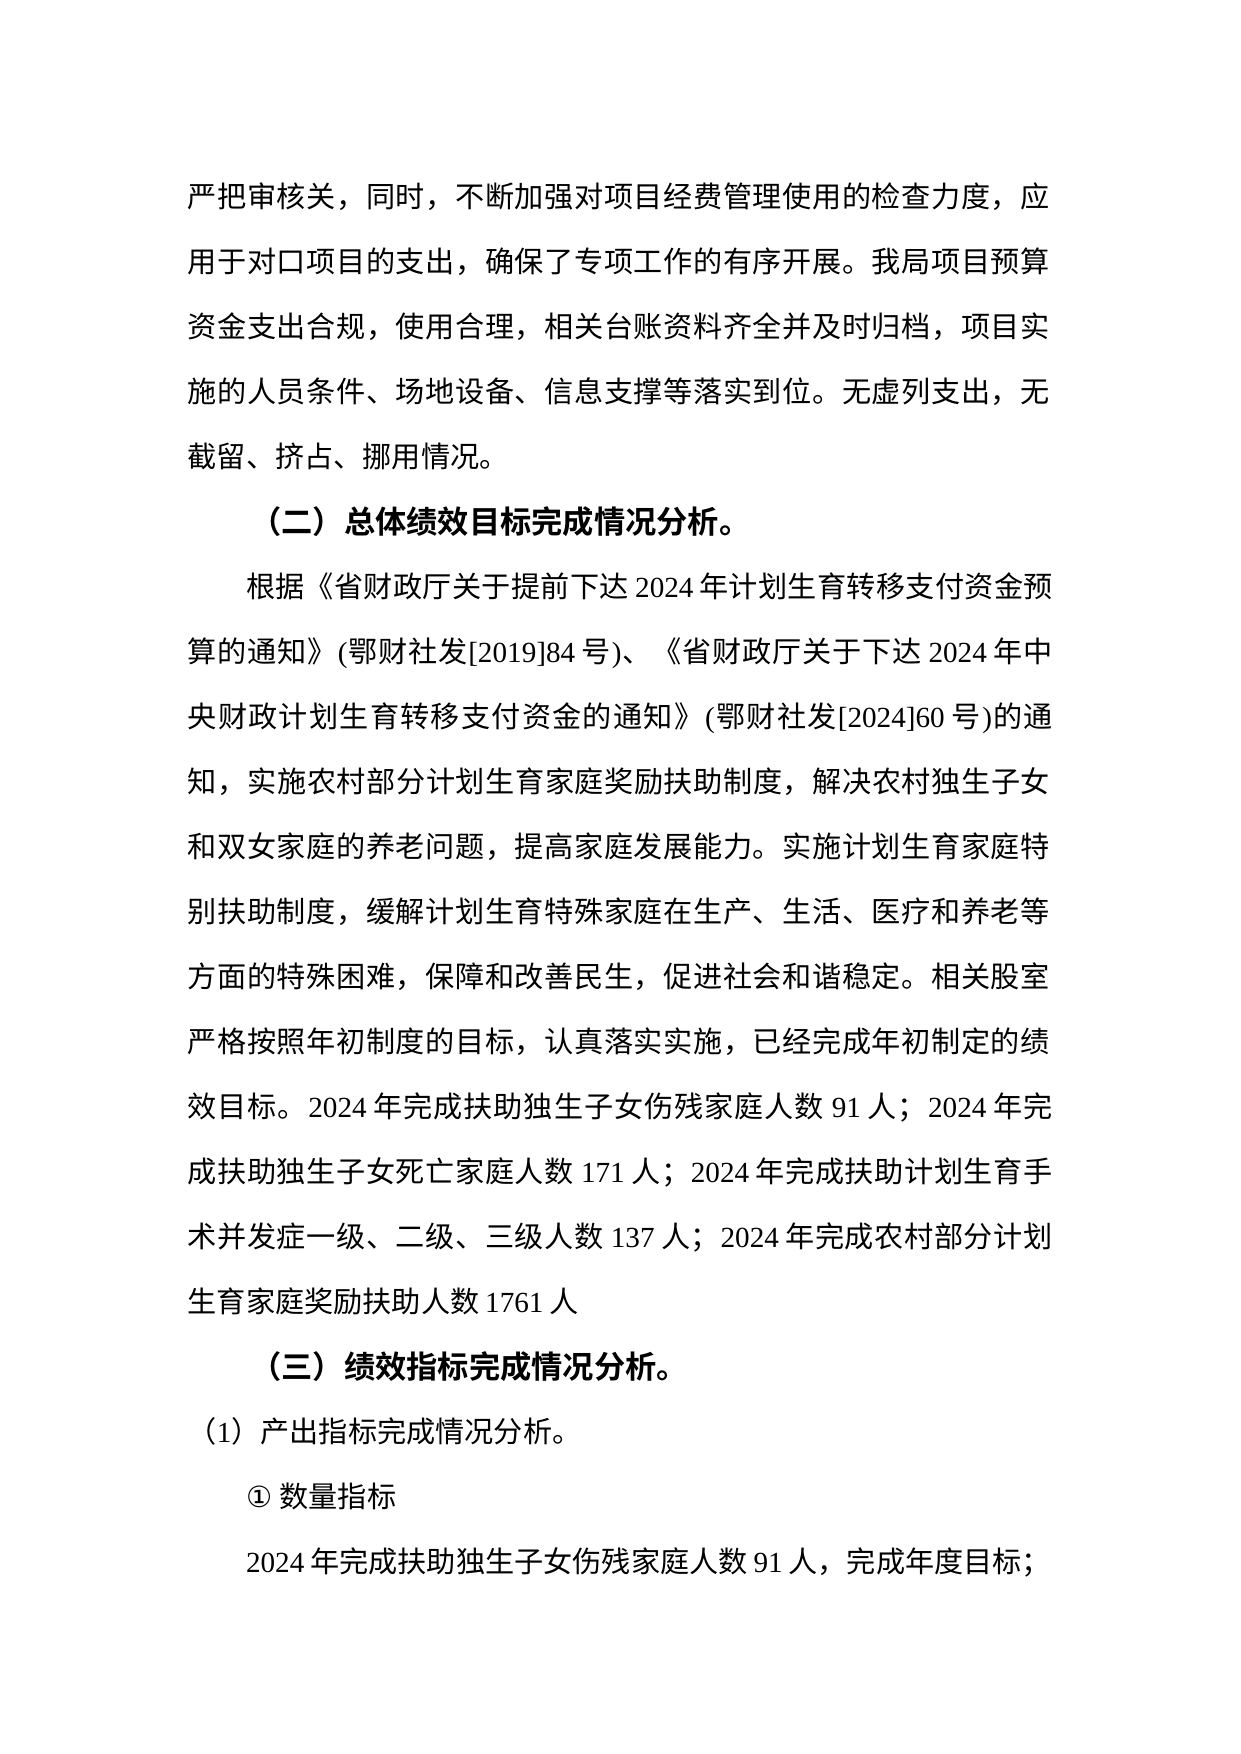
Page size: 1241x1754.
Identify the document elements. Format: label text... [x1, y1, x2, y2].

list 总体绩效目标完成情况分析。 [187, 487, 1053, 552]
text 2024年完成扶助独生子女伤残家庭人数91人，完成年度目标； [187, 1527, 1053, 1592]
list 绩效指标完成情况分析。 [187, 1332, 1053, 1397]
list 根据《省财政厅关于提前下达2024年计划生育转移支付资金预算的通知》(鄂财社发[2019]84号)、《省财政厅关于下达2024年中央财政计划生育转移支付资金的通知》(鄂财社发[2024]60号)的通知，实施农村部分计划生育家庭奖励扶助制度，解决农村独生子女和双女家庭的养老问题，提高家庭发展能力。实施计划生育家庭特别扶助制度，缓解计划生育特殊家庭在生产、生活、医疗和养老等方面的特殊困难，保障和改善民生，促进社会和谐稳定。相关股室严格按照年初制度的目标，认真落实实施，已经完成年初制定的绩效目标。2024年完成扶助独生子女伤残家庭人数91人；2024年完成扶助独生子女死亡家庭人数171人；2024年完成扶助计划生育手术并发症一级、二级、三级人数137人；2024年完成农村部分计划生育家庭奖励扶助人数1761人 [187, 552, 1053, 1332]
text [187, 162, 1053, 487]
list （1）产出指标完成情况分析。 [187, 1397, 1053, 1462]
text ① 数量指标 [187, 1462, 1053, 1527]
